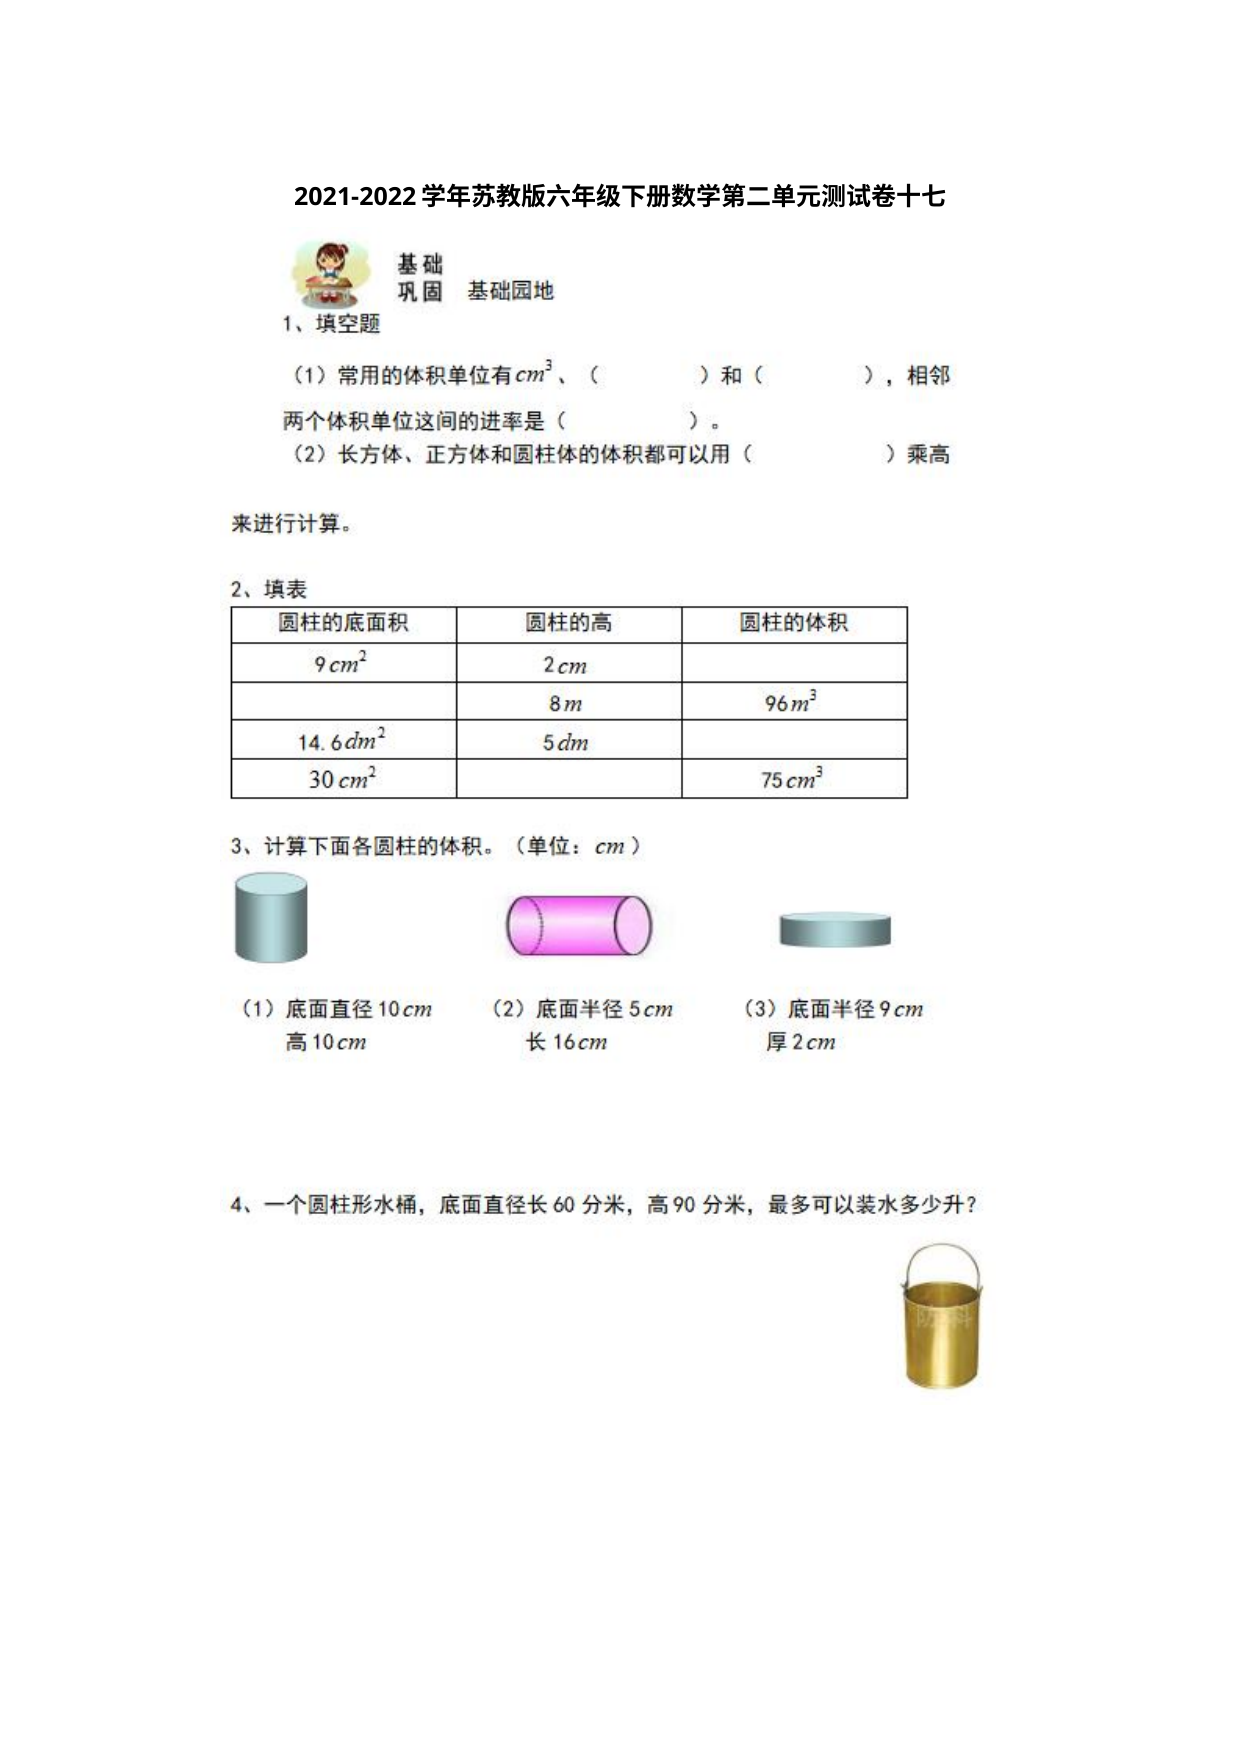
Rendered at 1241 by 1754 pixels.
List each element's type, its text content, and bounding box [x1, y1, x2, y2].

text 2021-2022学年苏教版六年级下册数学第二单元测试卷十七 [187, 162, 1053, 227]
picture [220, 487, 1020, 1405]
picture [256, 227, 985, 481]
